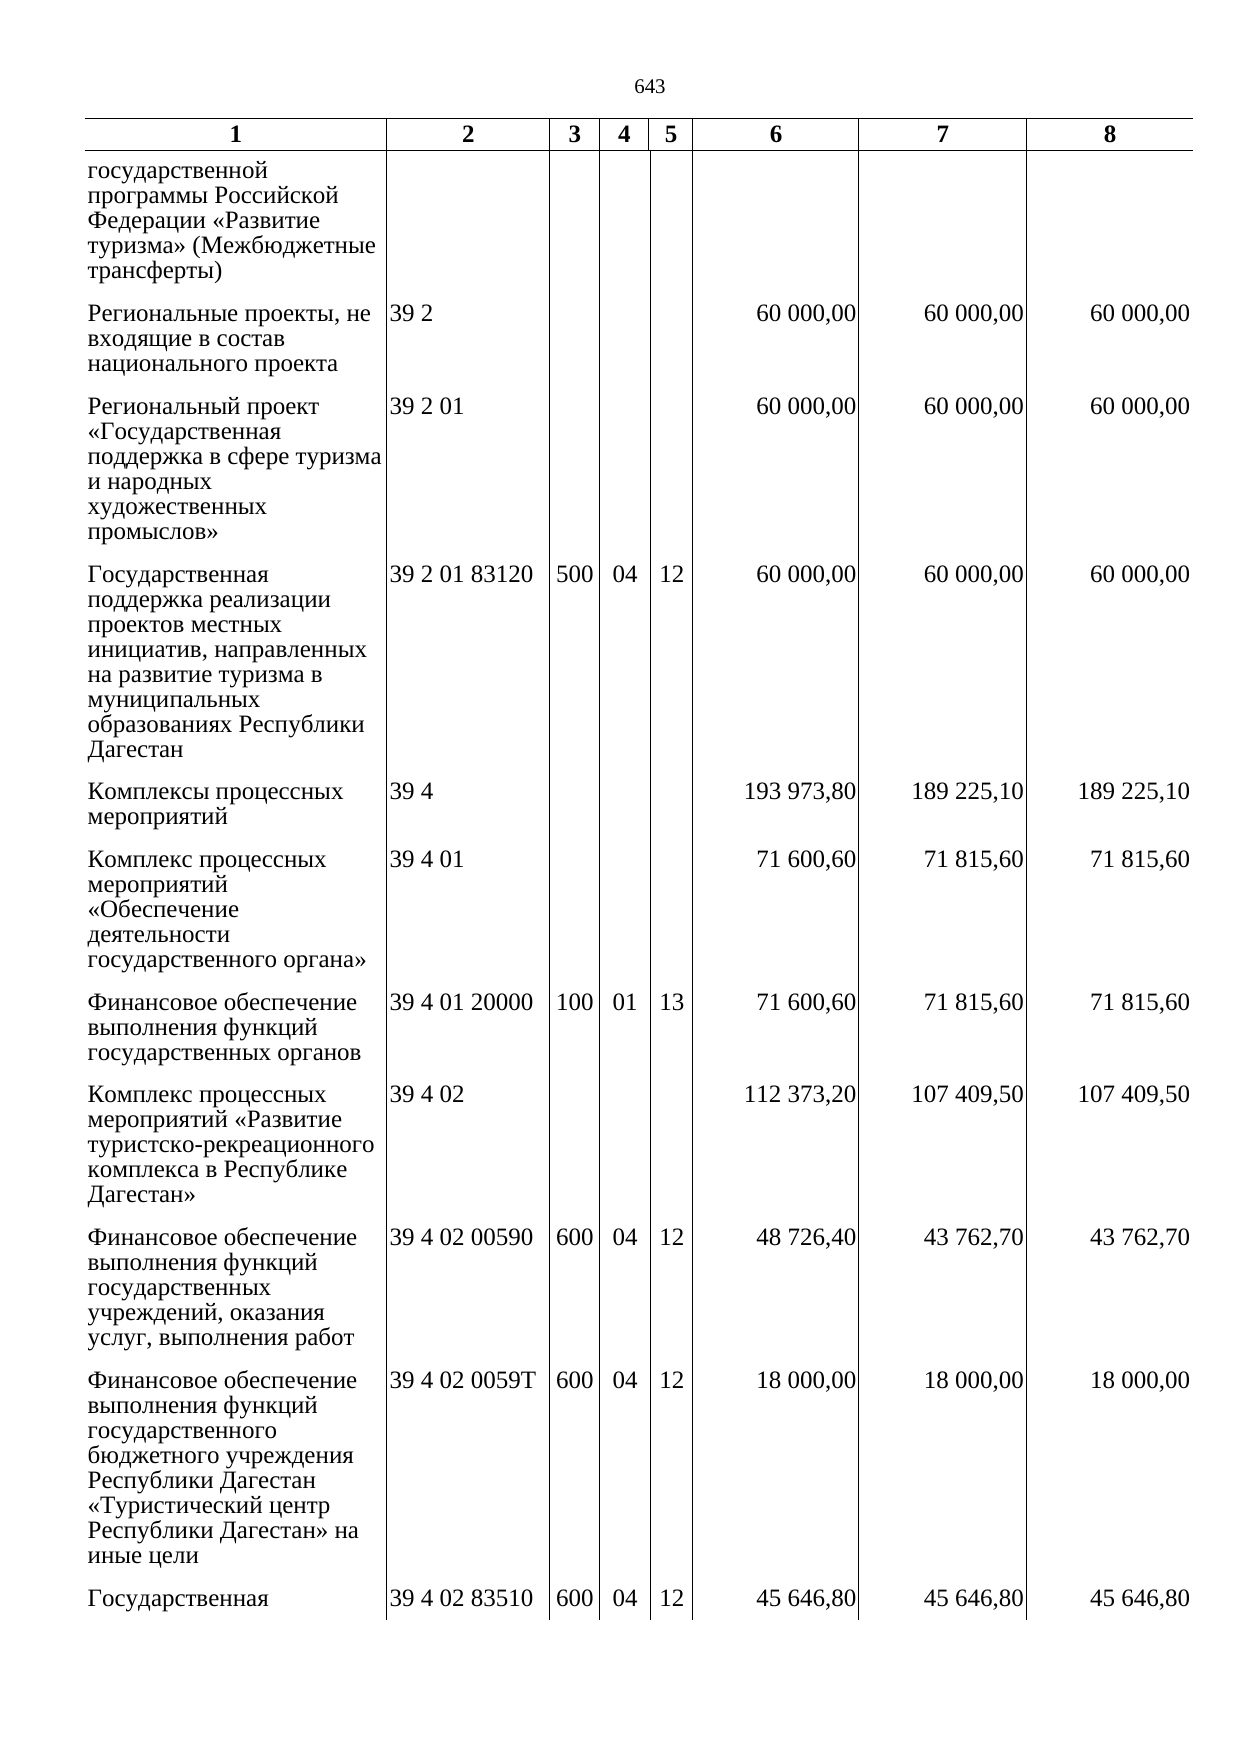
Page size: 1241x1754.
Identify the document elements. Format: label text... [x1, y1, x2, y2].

table_header 7 [859, 119, 1026, 150]
table_header 5 [649, 119, 692, 150]
table_header 2 [387, 119, 549, 150]
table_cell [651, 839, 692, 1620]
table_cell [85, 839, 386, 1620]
table_header 8 [1027, 119, 1193, 150]
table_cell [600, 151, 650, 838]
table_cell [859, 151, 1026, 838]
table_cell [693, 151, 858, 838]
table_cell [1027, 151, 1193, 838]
table_header 4 [600, 119, 648, 150]
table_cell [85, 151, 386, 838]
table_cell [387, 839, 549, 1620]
table_header 3 [550, 119, 599, 150]
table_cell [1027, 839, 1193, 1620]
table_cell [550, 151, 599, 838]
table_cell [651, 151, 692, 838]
table_header 6 [693, 119, 858, 150]
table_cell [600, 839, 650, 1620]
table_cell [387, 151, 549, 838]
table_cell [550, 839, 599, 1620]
table_header 1 [85, 119, 386, 150]
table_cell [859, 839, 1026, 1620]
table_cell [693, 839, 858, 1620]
